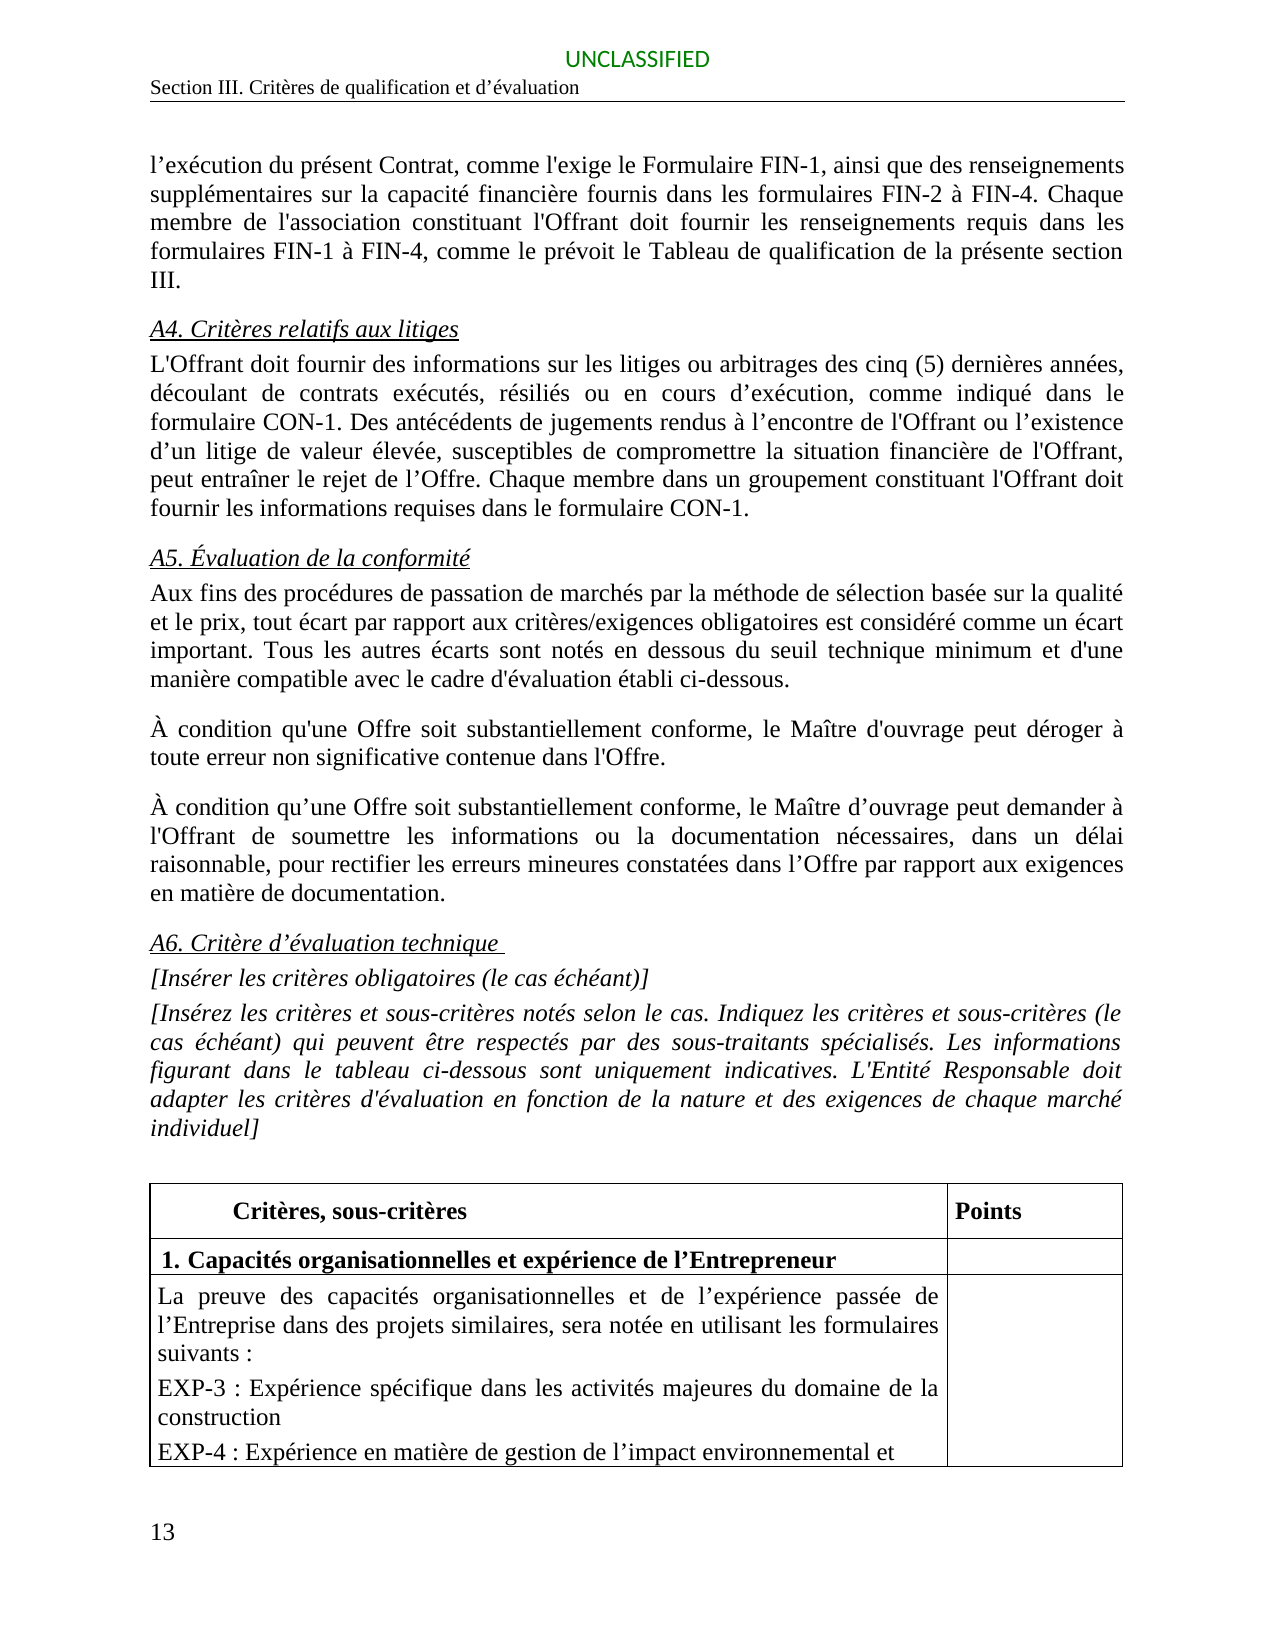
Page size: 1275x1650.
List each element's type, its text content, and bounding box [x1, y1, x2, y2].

table_cell [948, 1275, 1122, 1466]
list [150, 150, 1125, 294]
list A5. Évaluation de la conformité [150, 543, 1125, 572]
list L'Offrant doit fournir des informations sur les litiges ou arbitrages des cinq (5) dernières années, découlant de contrats exécutés, résiliés ou en cours d’exécution, comme indiqué dans le formulaire CON-1. Des antécédents de jugements rendus à l’encontre de l'Offrant ou l’existence d’un litige de valeur élevée, susceptibles de compromettre la situation financière de l'Offrant, peut entraîner le rejet de l’Offre. Chaque membre dans un groupement constituant l'Offrant doit fournir les informations requises dans le formulaire CON-1. [150, 349, 1125, 522]
table_header Points [948, 1184, 1122, 1238]
list [Insérez les critères et sous-critères notés selon le cas. Indiquez les critères et sous-critères (le cas échéant) qui peuvent être respectés par des sous-traitants spécialisés. Les informations figurant dans le tableau ci-dessous sont uniquement indicatives. L'Entité Responsable doit adapter les critères d'évaluation en fonction de la nature et des exigences de chaque marché individuel] [150, 998, 1125, 1142]
table_cell Capacités organisationnelles et expérience de l’Entrepreneur [151, 1239, 947, 1274]
list Aux fins des procédures de passation de marchés par la méthode de sélection basée sur la qualité et le prix, tout écart par rapport aux critères/exigences obligatoires est considéré comme un écart important. Tous les autres écarts sont notés en dessous du seuil technique minimum et d'une manière compatible avec le cadre d'évaluation établi ci-dessous. [150, 578, 1125, 693]
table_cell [151, 1275, 947, 1466]
list [Insérer les critères obligatoires (le cas échéant)] [150, 963, 1125, 992]
table_header Critères, sous-critères [151, 1184, 947, 1238]
list À condition qu'une Offre soit substantiellement conforme, le Maître d'ouvrage peut déroger à toute erreur non significative contenue dans l'Offre. [150, 714, 1125, 771]
list À condition qu’une Offre soit substantiellement conforme, le Maître d’ouvrage peut demander à l'Offrant de soumettre les informations ou la documentation nécessaires, dans un délai raisonnable, pour rectifier les erreurs mineures constatées dans l’Offre par rapport aux exigences en matière de documentation. [150, 792, 1125, 907]
list A4. Critères relatifs aux litiges [150, 314, 1125, 343]
list A6. Critère d’évaluation technique [150, 928, 1125, 957]
table_cell [948, 1239, 1122, 1274]
